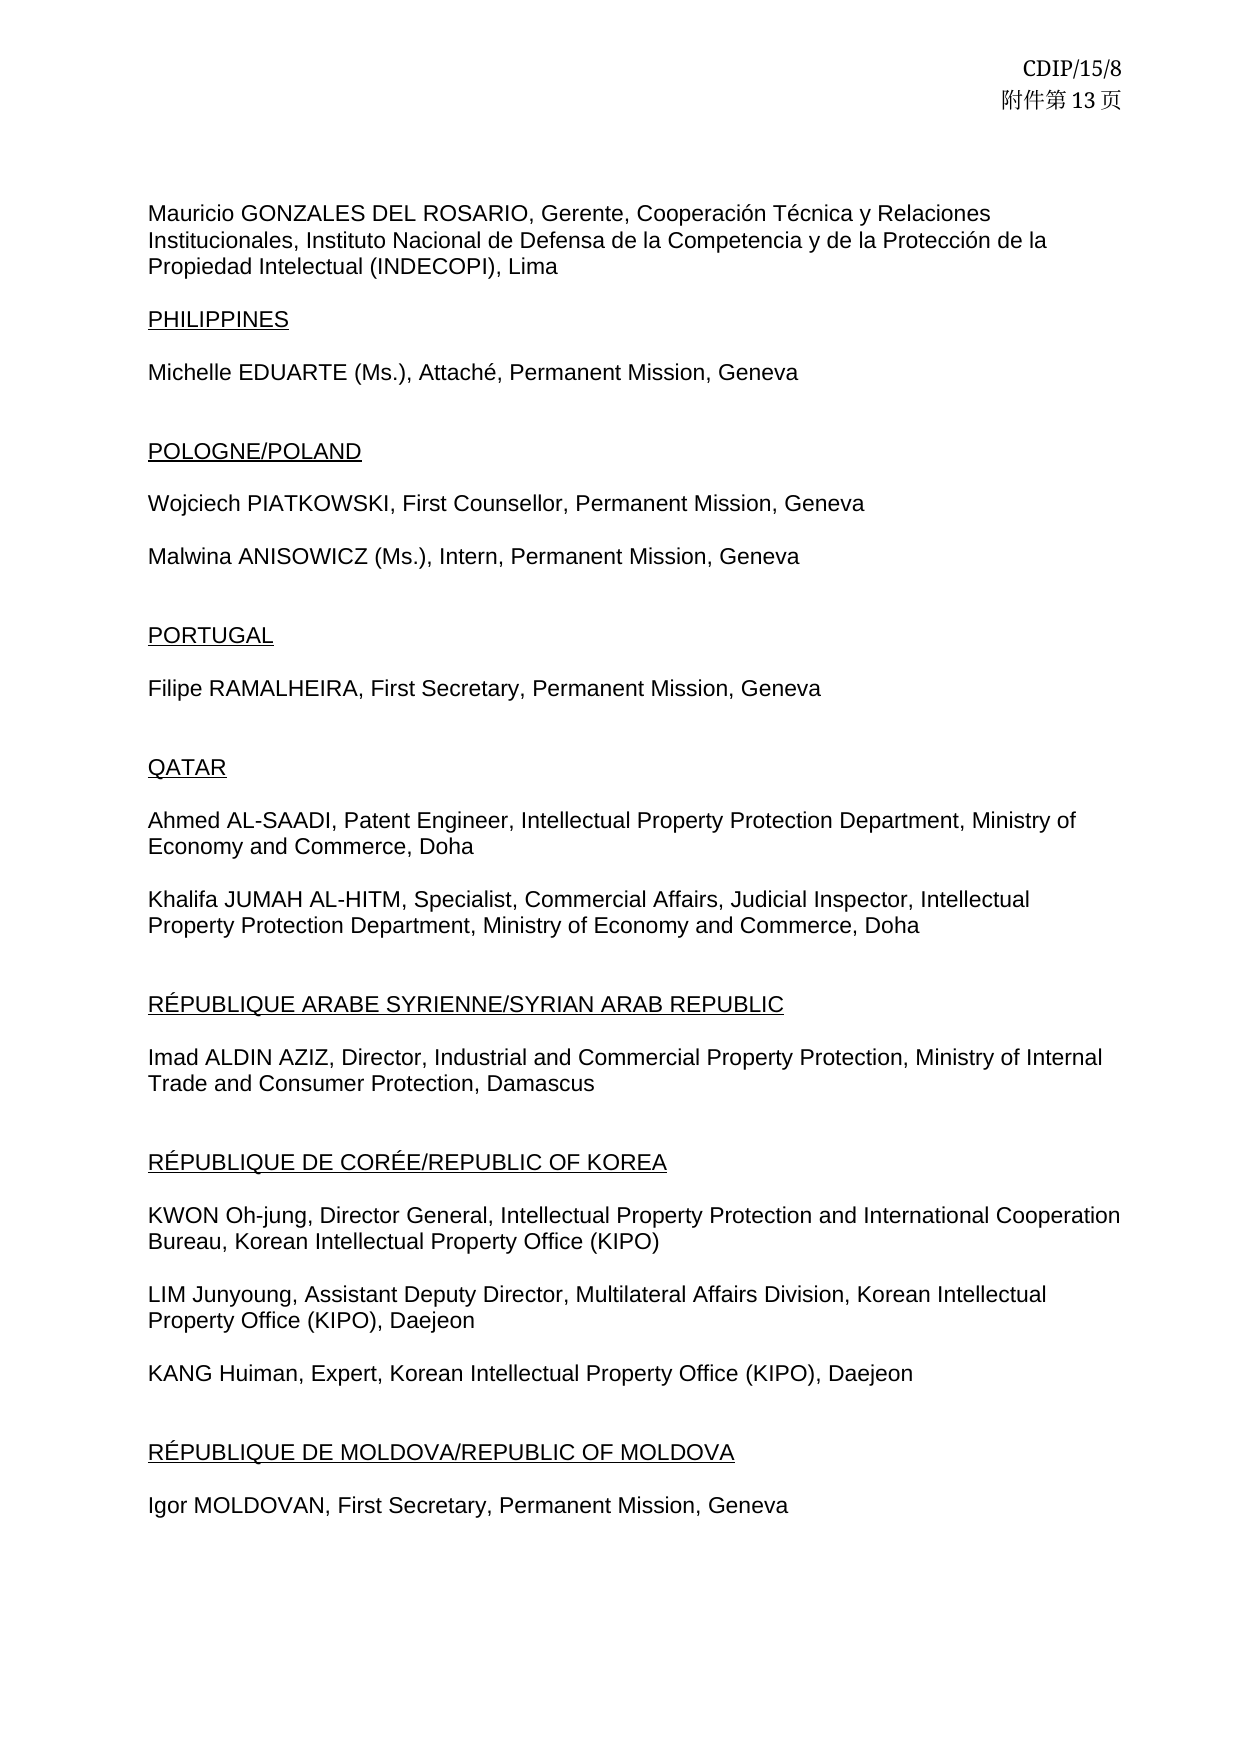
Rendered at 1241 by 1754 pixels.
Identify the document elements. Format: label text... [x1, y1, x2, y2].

text Wojciech PIATKOWSKI, First Counsellor, Permanent Mission, Geneva [148, 490, 1122, 517]
text Imad ALDIN AZIZ, Director, Industrial and Commercial Property Protection, Ministry of Internal Trade and Consumer Protection, Damascus [148, 1044, 1122, 1096]
text RÉPUBLIQUE ARABE SYRIENNE/SYRIAN ARAB REPUBLIC [148, 991, 1122, 1017]
text RÉPUBLIQUE DE CORÉE/REPUBLIC OF KOREA [148, 1149, 1122, 1176]
text PHILIPPINES [148, 306, 1122, 332]
text Igor MOLDOVAN, First Secretary, Permanent Mission, Geneva [148, 1492, 1122, 1518]
text RÉPUBLIQUE DE MOLDOVA/REPUBLIC OF MOLDOVA [148, 1439, 1122, 1465]
text POLOGNE/POLAND [148, 438, 1122, 464]
text KANG Huiman, Expert, Korean Intellectual Property Office (KIPO), Daejeon [148, 1360, 1122, 1386]
text Ahmed AL-SAADI, Patent Engineer, Intellectual Property Protection Department, Ministry of Economy and Commerce, Doha [148, 807, 1122, 859]
text Malwina ANISOWICZ (Ms.), Intern, Permanent Mission, Geneva [148, 543, 1122, 569]
text QATAR [148, 754, 1122, 780]
text PORTUGAL [148, 622, 1122, 648]
text KWON Oh-jung, Director General, Intellectual Property Protection and International Cooperation Bureau, Korean Intellectual Property Office (KIPO) [148, 1202, 1122, 1254]
text Michelle EDUARTE (Ms.), Attaché, Permanent Mission, Geneva [148, 358, 1122, 385]
text Mauricio GONZALES DEL ROSARIO, Gerente, Cooperación Técnica y Relaciones Institucionales, Instituto Nacional de Defensa de la Competencia y de la Protección de la Propiedad Intelectual (INDECOPI), Lima [148, 200, 1122, 279]
text Khalifa JUMAH AL-HITM, Specialist, Commercial Affairs, Judicial Inspector, Intellectual Property Protection Department, Ministry of Economy and Commerce, Doha [148, 886, 1122, 938]
text Filipe RAMALHEIRA, First Secretary, Permanent Mission, Geneva [148, 675, 1122, 701]
text LIM Junyoung, Assistant Deputy Director, Multilateral Affairs Division, Korean Intellectual Property Office (KIPO), Daejeon [148, 1281, 1122, 1334]
